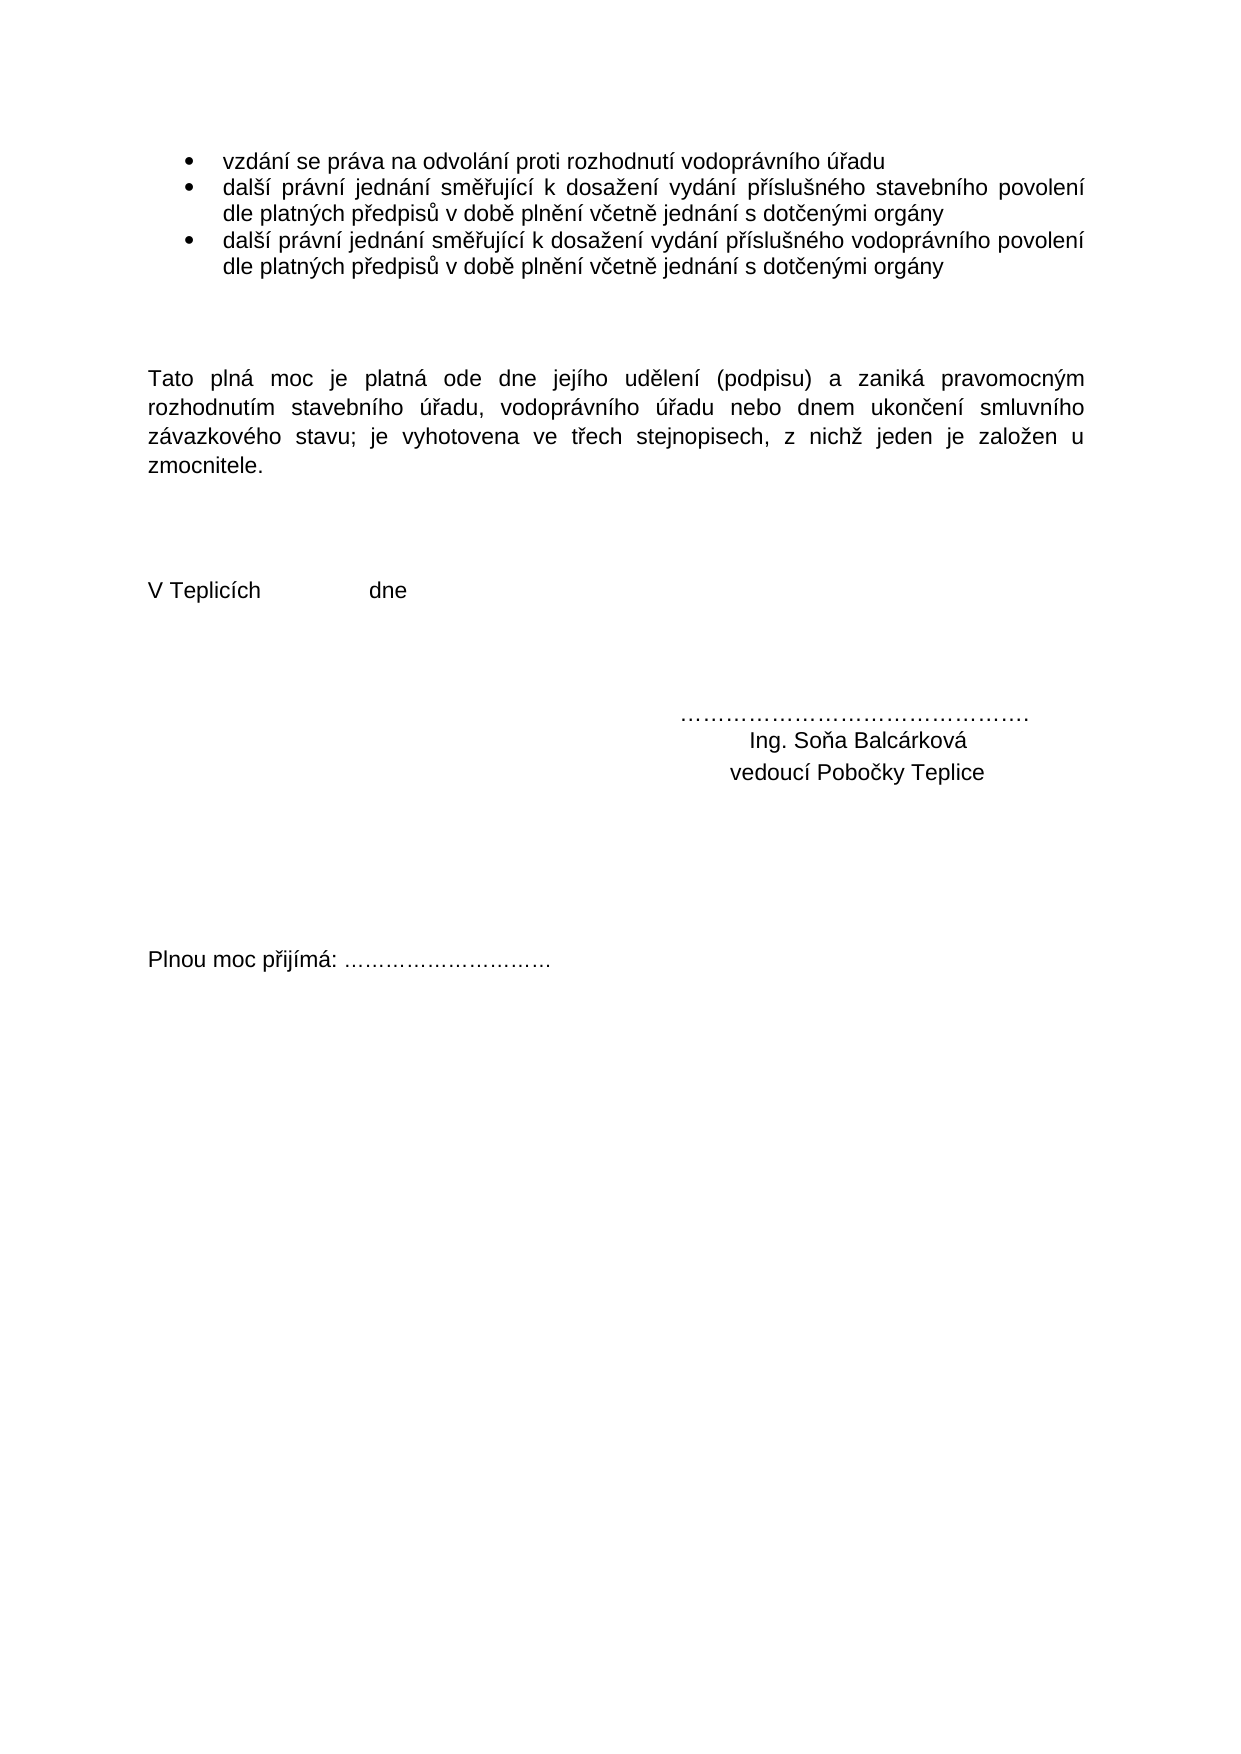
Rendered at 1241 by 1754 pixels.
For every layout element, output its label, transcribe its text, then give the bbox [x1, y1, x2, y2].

list další právní jednání směřující k dosažení vydání příslušného vodoprávního povolení dle platných předpisů v době plnění včetně jednání s dotčenými orgány [185, 227, 1085, 279]
text V Teplicích dne [148, 575, 1085, 604]
text vedoucí Pobočky Teplice [679, 759, 1093, 786]
text Plnou moc přijímá: ………………………… [148, 946, 1093, 972]
text Tato plná moc je platná ode dne jejího udělení (podpisu) a zaniká pravomocným rozhodnutím stavebního úřadu, vodoprávního úřadu nebo dnem ukončení smluvního závazkového stavu; je vyhotovena ve třech stejnopisech, z nichž jeden je založen u zmocnitele. [148, 363, 1085, 479]
list další právní jednání směřující k dosažení vydání příslušného stavebního povolení dle platných předpisů v době plnění včetně jednání s dotčenými orgány [185, 174, 1085, 227]
text ………………………………………. Ing. Soňa Balcárková [679, 700, 1093, 753]
list vzdání se práva na odvolání proti rozhodnutí vodoprávního úřadu [185, 148, 1085, 174]
